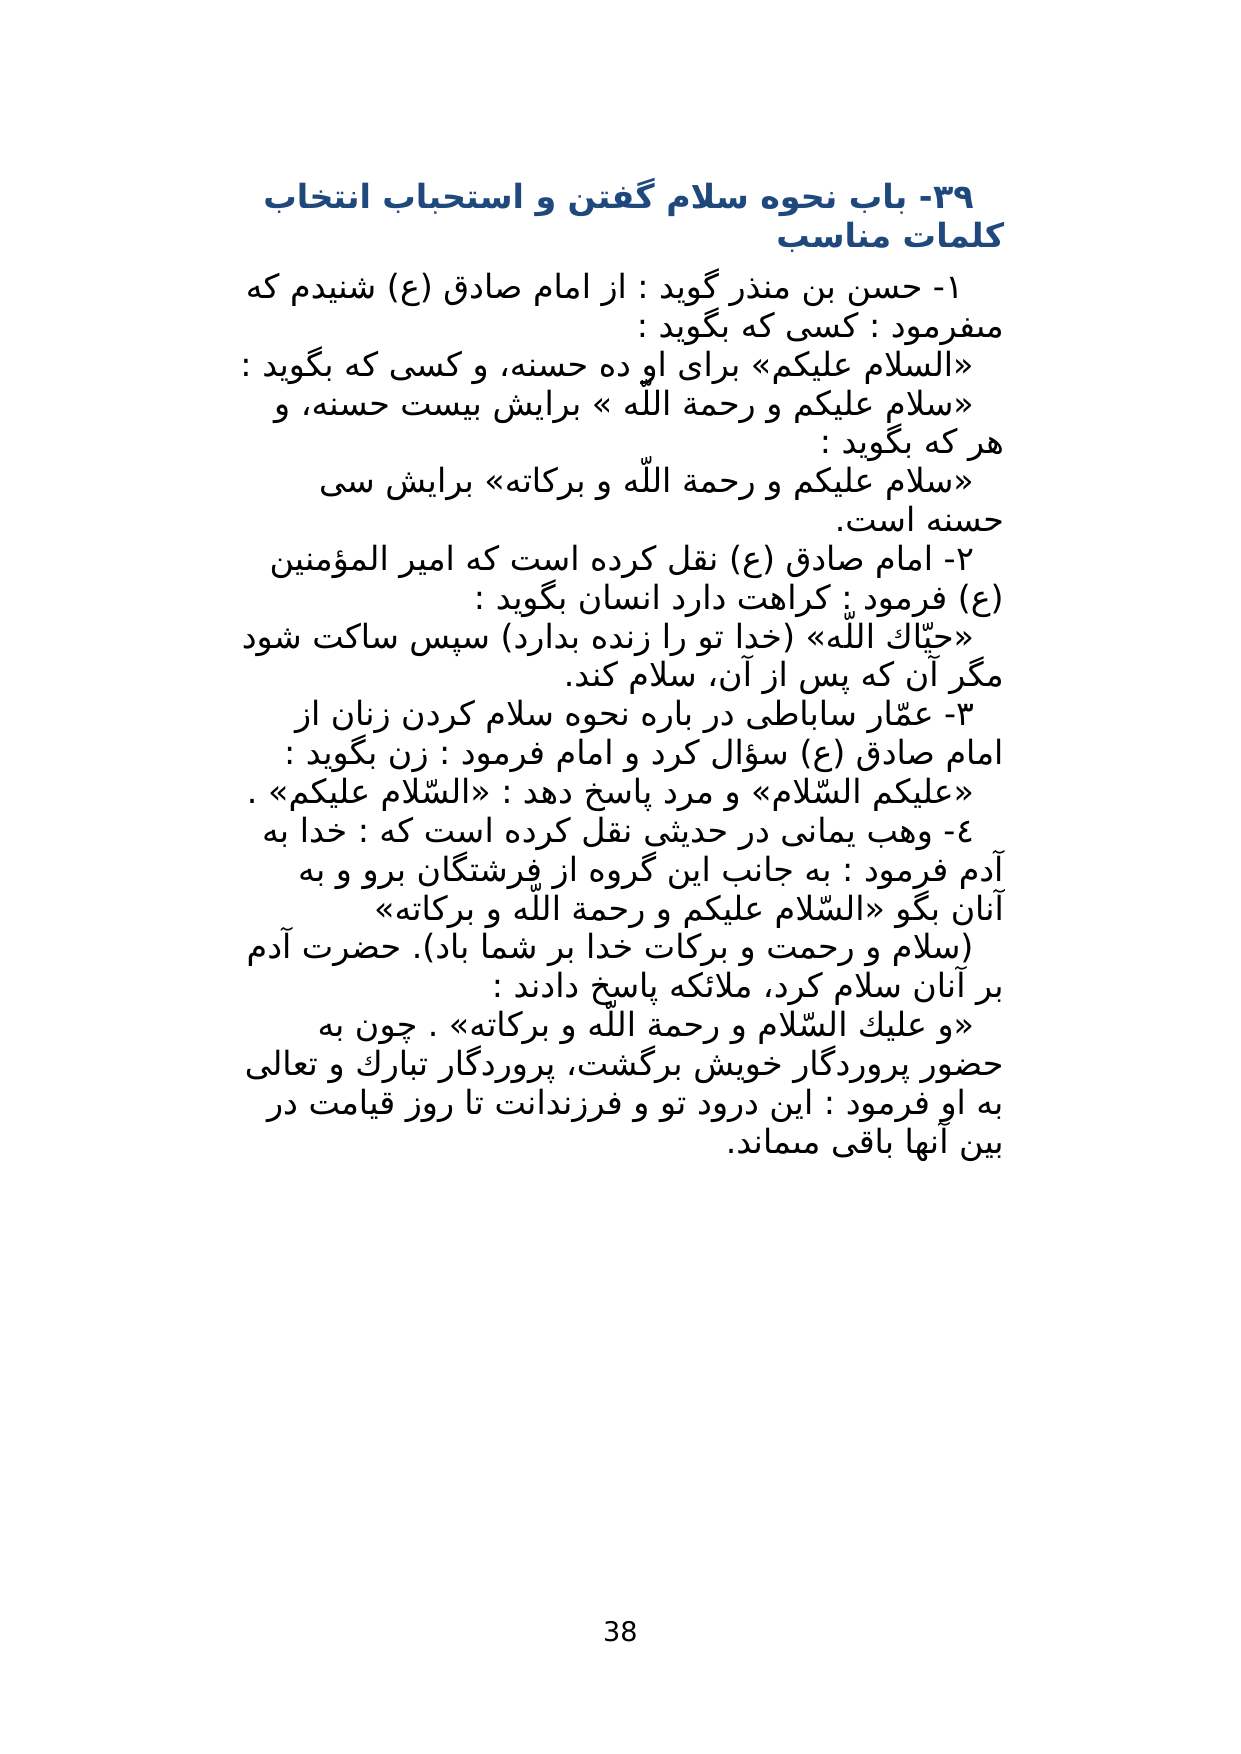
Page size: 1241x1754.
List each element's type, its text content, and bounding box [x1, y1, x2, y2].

text «سلام عليكم و رحمة اللّه » برايش بيست حسنه، و هر كه بگويد : [236, 384, 1004, 462]
text «سلام عليكم و رحمة اللّه و بركاته» برايش سى حسنه است. [236, 462, 1004, 539]
text «و عليك السّلام و رحمة اللّه و بركاته» . چون به حضور پروردگار خويش برگشت، پروردگار تبارك و تعالى به او فرمود : اين درود تو و فرزندانت تا روز قيامت در بين آنها باقى مى‏ماند. [236, 1006, 1004, 1161]
text ٢- امام صادق (ع) نقل كرده است كه امير المؤمنين (ع) فرمود : كراهت دارد انسان بگويد : [236, 539, 1004, 617]
text «حيّاك اللّه» (خدا تو را زنده بدارد) سپس ساكت شود مگر آن كه پس از آن، سلام كند. [236, 617, 1004, 695]
text «السلام عليكم» براى او ده حسنه، و كسى كه بگويد : [236, 345, 1004, 384]
text ٤- وهب يمانى در حديثى نقل كرده است كه : خدا به آدم فرمود : به جانب اين گروه از فرشتگان برو و به آنان بگو «السّلام عليكم و رحمة اللّه و بركاته» [236, 811, 1004, 928]
text ١- حسن بن منذر گويد : از امام صادق (ع) شنيدم كه مى‏فرمود : كسى كه بگويد : [236, 267, 1004, 345]
text «عليكم السّلام» و مرد پاسخ دهد : «السّلام عليكم» . [236, 772, 1004, 811]
text ٣- عمّار ساباطى در باره نحوه سلام كردن زنان از امام صادق (ع) سؤال كرد و امام فرمود : زن بگويد : [236, 695, 1004, 772]
subtitle ٣٩- باب نحوه سلام گفتن و استحباب انتخاب كلمات مناسب‏ [236, 177, 1004, 255]
text (سلام و رحمت و بركات خدا بر شما باد). حضرت آدم بر آنان سلام كرد، ملائكه پاسخ دادند : [236, 928, 1004, 1006]
